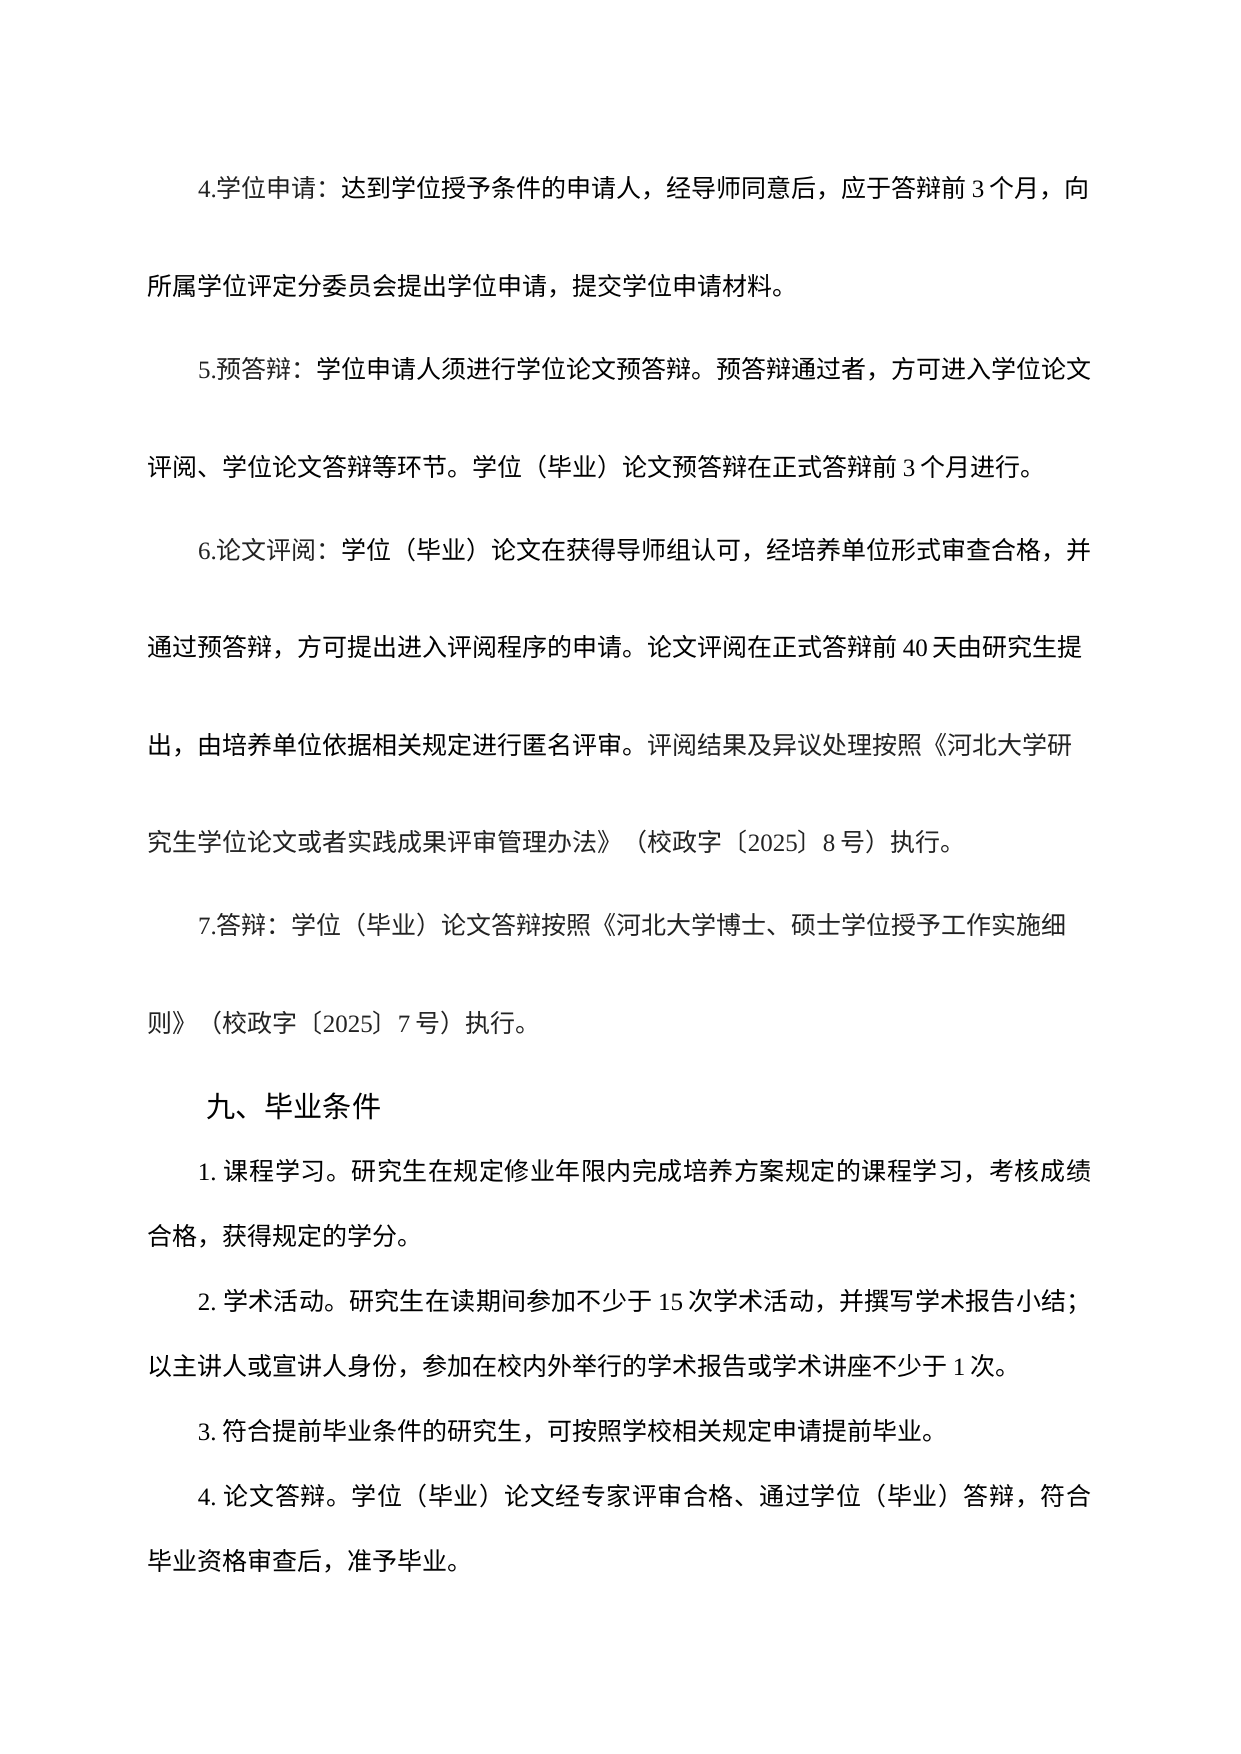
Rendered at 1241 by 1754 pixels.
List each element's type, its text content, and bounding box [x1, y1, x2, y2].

text 5.预答辩：学位申请人须进行学位论文预答辩。预答辩通过者，方可进入学位论文评阅、学位论文答辩等环节。学位（毕业）论文预答辩在正式答辩前3个月进行。 [148, 335, 1092, 498]
text 2. 学术活动。研究生在读期间参加不少于15次学术活动，并撰写学术报告小结；以主讲人或宣讲人身份，参加在校内外举行的学术报告或学术讲座不少于1次。 [148, 1267, 1092, 1397]
text 4. 论文答辩。学位（毕业）论文经专家评审合格、通过学位（毕业）答辩，符合毕业资格审查后，准予毕业。 [148, 1462, 1092, 1592]
text 3. 符合提前毕业条件的研究生，可按照学校相关规定申请提前毕业。 [148, 1397, 1092, 1462]
text 1. 课程学习。研究生在规定修业年限内完成培养方案规定的课程学习，考核成绩合格，获得规定的学分。 [148, 1137, 1092, 1267]
text 九、毕业条件 [148, 1072, 1092, 1137]
text 6.论文评阅：学位（毕业）论文在获得导师组认可，经培养单位形式审查合格，并通过预答辩，方可提出进入评阅程序的申请。论文评阅在正式答辩前40天由研究生提出，由培养单位依据相关规定进行匿名评审。评阅结果及异议处理按照《河北大学研究生学位论文或者实践成果评审管理办法》（校政字〔2025〕8号）执行。 [148, 516, 1092, 873]
text 7.答辩：学位（毕业）论文答辩按照《河北大学博士、硕士学位授予工作实施细则》（校政字〔2025〕7号）执行。 [148, 891, 1092, 1054]
text 4.学位申请：达到学位授予条件的申请人，经导师同意后，应于答辩前3个月，向所属学位评定分委员会提出学位申请，提交学位申请材料。 [148, 154, 1092, 317]
